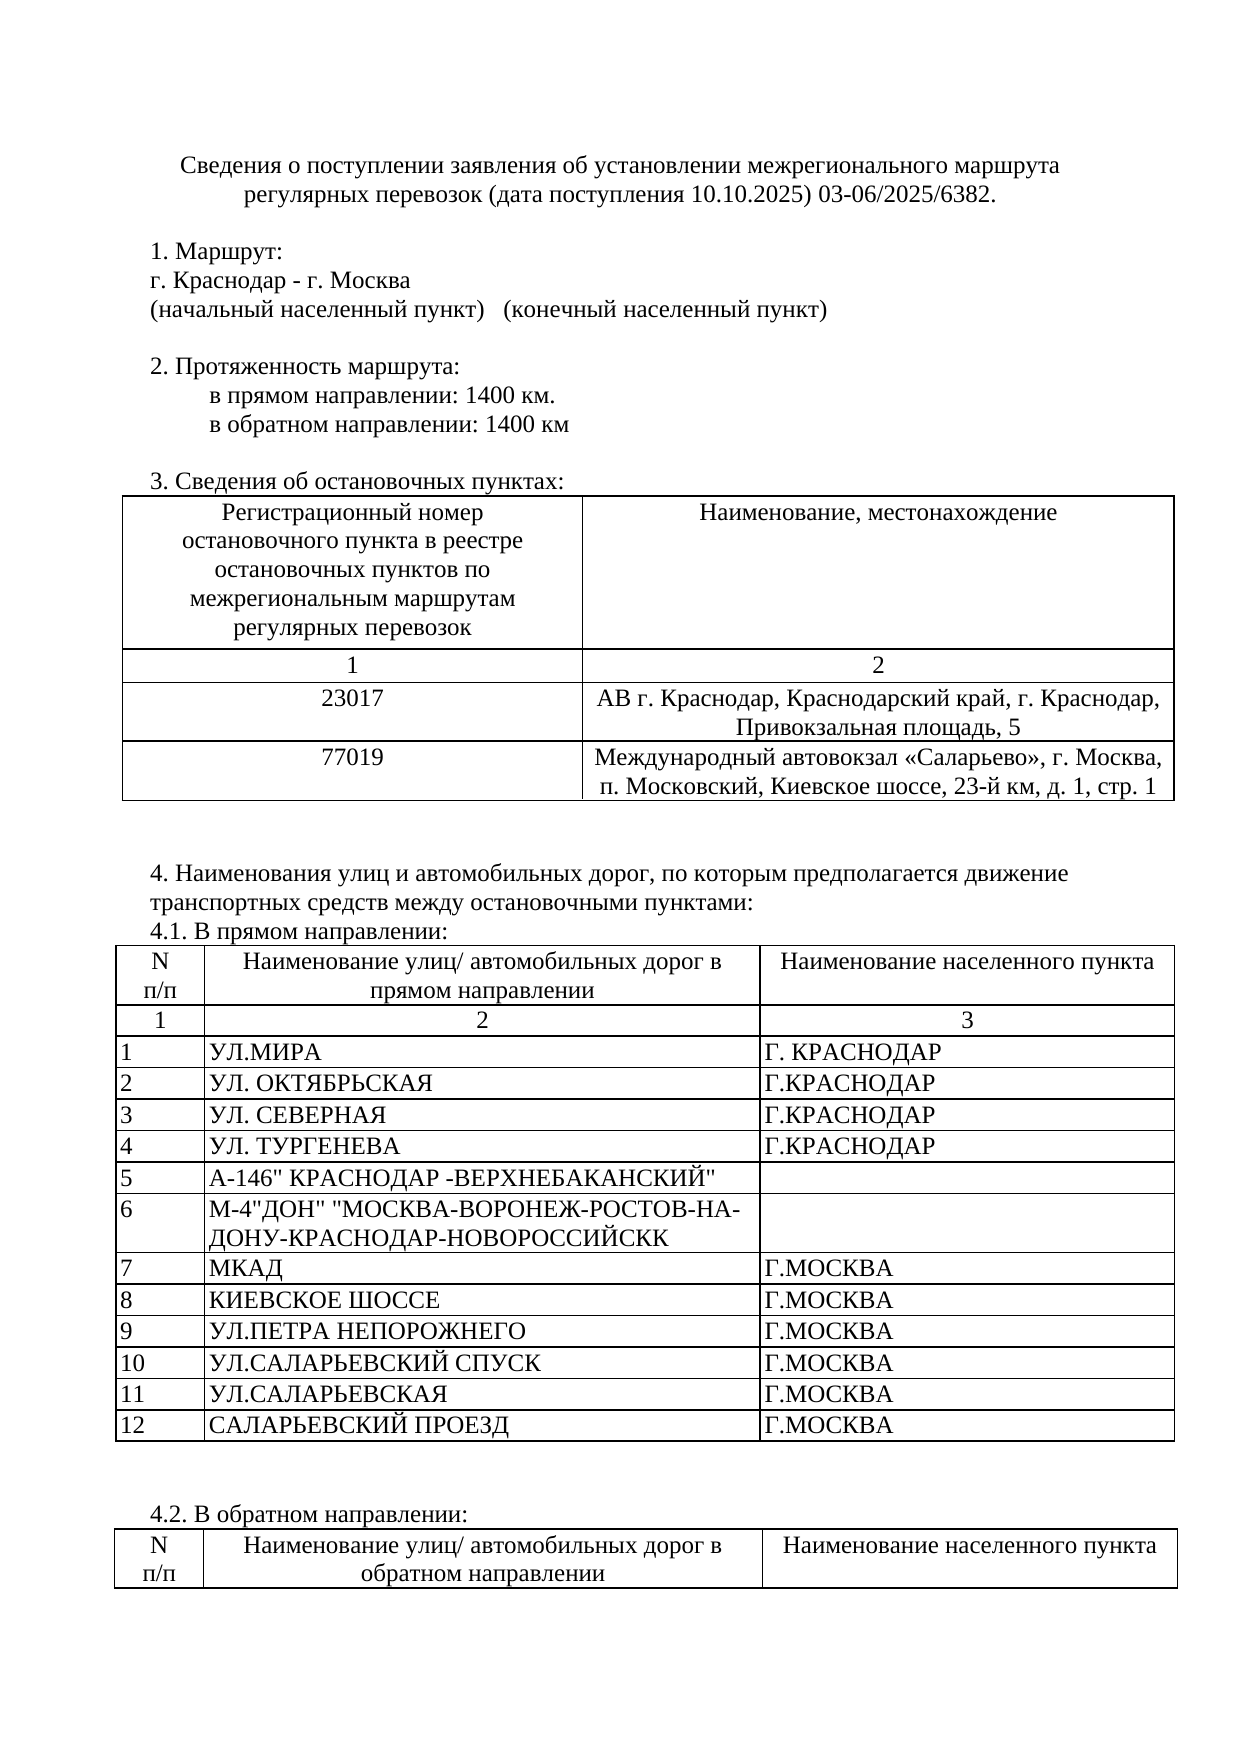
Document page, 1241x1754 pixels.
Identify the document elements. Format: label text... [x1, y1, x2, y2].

table_header N п/п [115, 1530, 203, 1587]
table_cell 7 [117, 1253, 204, 1283]
table_cell 12 [117, 1411, 204, 1440]
table_cell А-146" КРАСНОДАР -ВЕРХНЕБАКАНСКИЙ" [205, 1163, 759, 1193]
table_cell 6 [117, 1194, 204, 1252]
table_cell Г.МОСКВА [761, 1379, 1174, 1409]
table_cell 1 [117, 1006, 204, 1035]
table_cell Г.МОСКВА [761, 1285, 1174, 1314]
table_cell 11 [117, 1379, 204, 1409]
table_cell 3 [117, 1100, 204, 1130]
table_cell УЛ.САЛАРЬЕВСКИЙ СПУСК [205, 1348, 759, 1377]
text 3. Сведения об остановочных пунктах: [150, 466, 1090, 495]
table_cell КИЕВСКОЕ ШОССЕ [205, 1285, 759, 1314]
table_cell УЛ.МИРА [205, 1037, 759, 1067]
table_cell АВ г. Краснодар, Краснодарский край, г. Краснодар, Привокзальная площадь, 5 [583, 683, 1173, 740]
table_header Наименование населенного пункта [761, 946, 1174, 1004]
table_cell УЛ. ТУРГЕНЕВА [205, 1131, 759, 1161]
table_cell Г.МОСКВА [761, 1411, 1174, 1440]
table_cell 2 [117, 1068, 204, 1098]
table_cell Г.КРАСНОДАР [761, 1131, 1174, 1161]
table_cell САЛАРЬЕВСКИЙ ПРОЕЗД [205, 1411, 759, 1440]
table_cell М-4"ДОН" "МОСКВА-ВОРОНЕЖ-РОСТОВ-НА-ДОНУ-КРАСНОДАР-НОВОРОССИЙСКК [205, 1194, 759, 1252]
table_cell Г. КРАСНОДАР [761, 1037, 1174, 1067]
table_cell 2 [205, 1006, 759, 1035]
table_cell УЛ. ОКТЯБРЬСКАЯ [205, 1068, 759, 1098]
table_cell Международный автовокзал «Саларьево», г. Москва, п. Московский, Киевское шоссе, 23-й км, д. 1, стр. 1 [583, 742, 1173, 799]
table_header Наименование населенного пункта [763, 1530, 1177, 1587]
table_cell 8 [117, 1285, 204, 1314]
table_cell 4 [117, 1131, 204, 1161]
table_header Регистрационный номер остановочного пункта в реестре остановочных пунктов по межрегиональным маршрутам регулярных перевозок [123, 497, 582, 648]
text в обратном направлении: 1400 км [150, 409, 1090, 437]
table_cell 1 [117, 1037, 204, 1067]
table_cell Г.КРАСНОДАР [761, 1068, 1174, 1098]
table_cell УЛ. СЕВЕРНАЯ [205, 1100, 759, 1130]
table_cell Г.МОСКВА [761, 1316, 1174, 1346]
table_cell Г.МОСКВА [761, 1253, 1174, 1283]
table_header N п/п [117, 946, 204, 1004]
table_cell 23017 [123, 683, 582, 740]
table_cell 9 [117, 1316, 204, 1346]
table_cell МКАД [205, 1253, 759, 1283]
table_cell Г.КРАСНОДАР [761, 1100, 1174, 1130]
text Сведения о поступлении заявления об установлении межрегионального маршрута регулярных перевозок (дата поступления 10.10.2025) 03-06/2025/6382. [150, 150, 1090, 207]
table_cell 10 [117, 1348, 204, 1377]
table_cell УЛ.САЛАРЬЕВСКАЯ [205, 1379, 759, 1409]
table_cell УЛ.ПЕТРА НЕПОРОЖНЕГО [205, 1316, 759, 1346]
text 1. Маршрут: [150, 236, 1090, 265]
table_cell Г.МОСКВА [761, 1348, 1174, 1377]
table_header Наименование улиц/ автомобильных дорог в прямом направлении [205, 946, 759, 1004]
text в прямом направлении: 1400 км. [150, 380, 1090, 409]
text 4. Наименования улиц и автомобильных дорог, по которым предполагается движение транспортных средств между остановочными пунктами: [150, 858, 1090, 916]
table_cell 2 [583, 650, 1173, 681]
table_header Наименование улиц/ автомобильных дорог в обратном направлении [204, 1530, 762, 1587]
text 4.2. В обратном направлении: [150, 1499, 1090, 1528]
text 4.1. В прямом направлении: [150, 916, 1090, 945]
table_cell [761, 1194, 1174, 1252]
table_cell 1 [123, 650, 582, 681]
table_cell 5 [117, 1163, 204, 1193]
table_cell 77019 [123, 742, 582, 799]
table_cell 3 [761, 1006, 1174, 1035]
table_header Наименование, местонахождение [583, 497, 1173, 648]
table_cell [761, 1163, 1174, 1193]
text (начальный населенный пункт) (конечный населенный пункт) [150, 294, 1090, 322]
text 2. Протяженность маршрута: [150, 351, 1090, 380]
text г. Краснодар - г. Москва [150, 265, 1090, 294]
